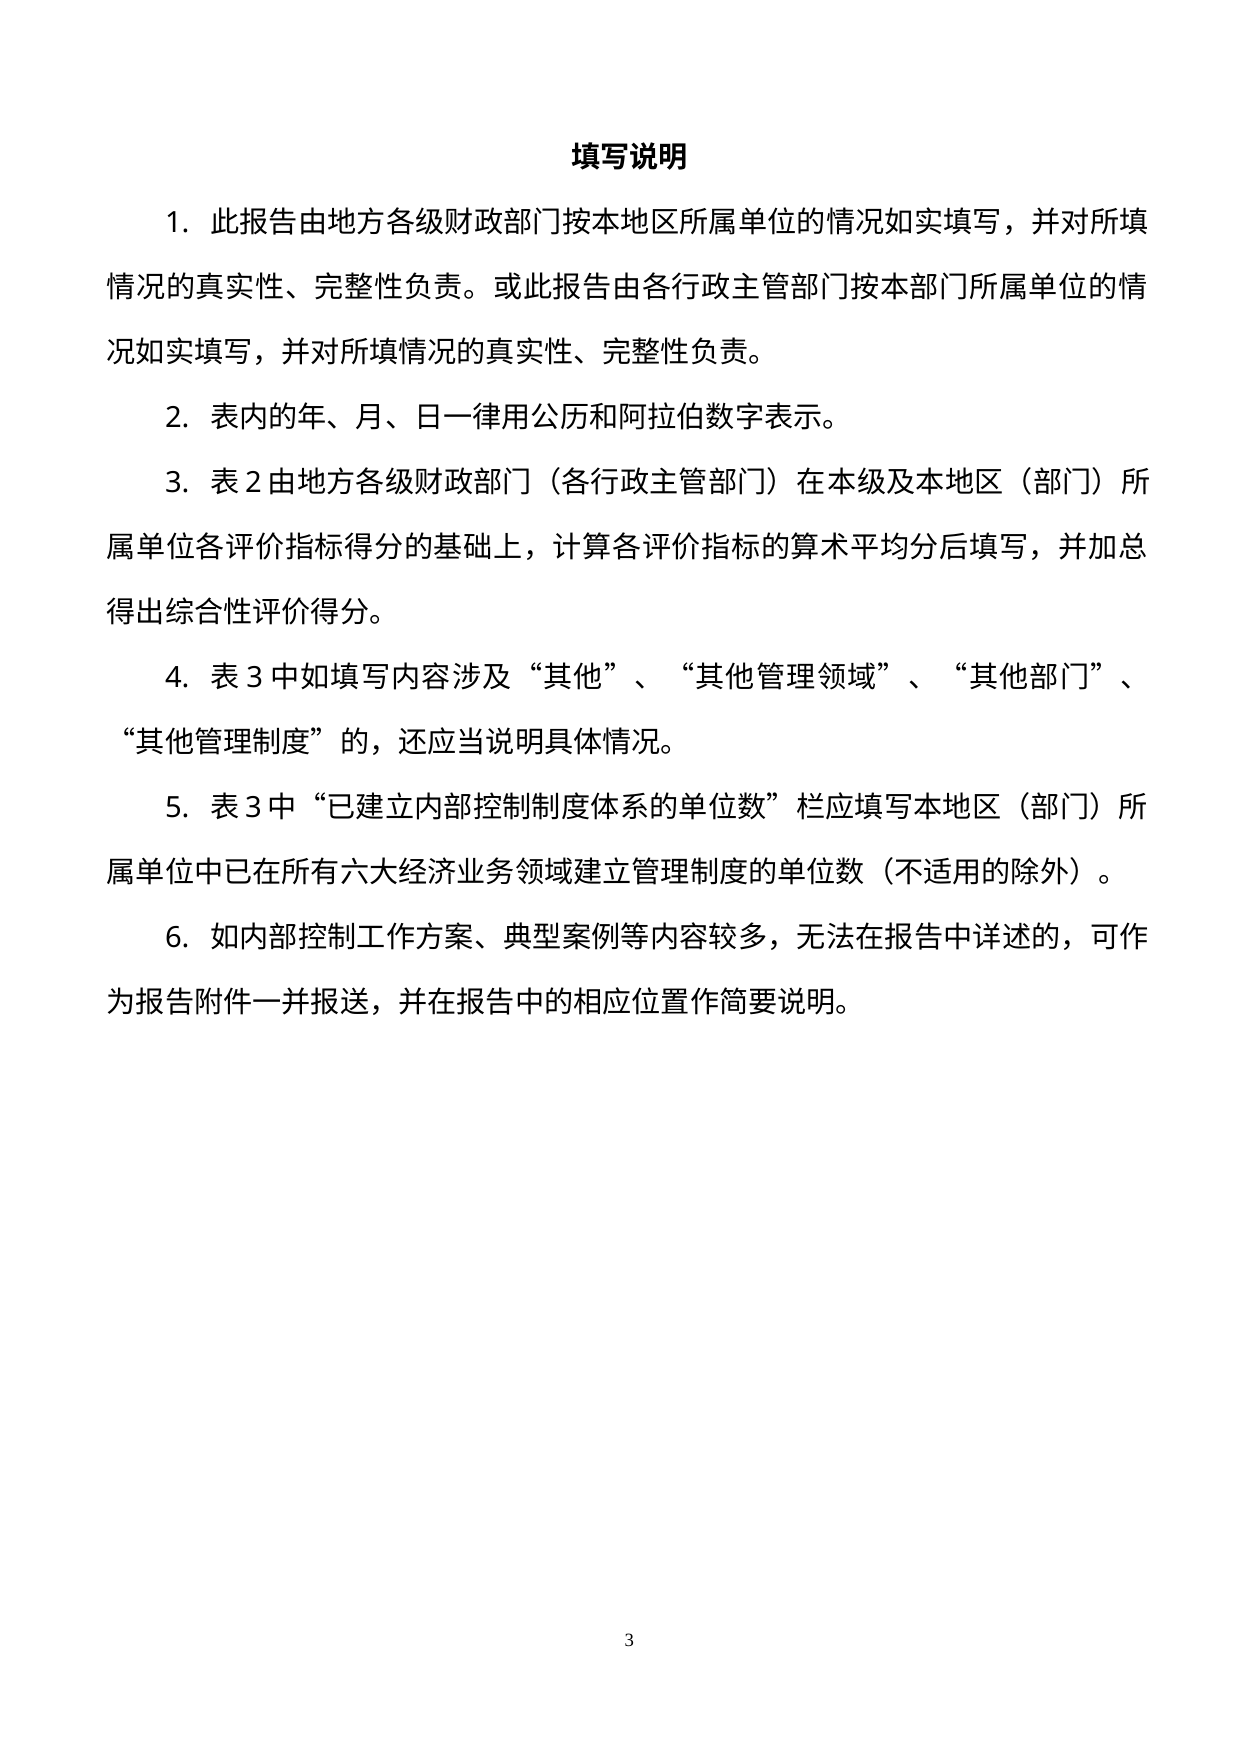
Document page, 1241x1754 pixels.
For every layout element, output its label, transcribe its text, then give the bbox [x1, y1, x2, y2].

text 填写说明 [106, 122, 1152, 187]
list 表3中如填写内容涉及“其他”、“其他管理领域”、“其他部门”、“其他管理制度”的，还应当说明具体情况。 [106, 642, 1152, 772]
list 表内的年、月、日一律用公历和阿拉伯数字表示。 [106, 382, 1152, 447]
list 表3中“已建立内部控制制度体系的单位数”栏应填写本地区（部门）所属单位中已在所有六大经济业务领域建立管理制度的单位数（不适用的除外）。 [106, 772, 1152, 902]
list 如内部控制工作方案、典型案例等内容较多，无法在报告中详述的，可作为报告附件一并报送，并在报告中的相应位置作简要说明。 [106, 902, 1152, 1032]
list 表2由地方各级财政部门（各行政主管部门）在本级及本地区（部门）所属单位各评价指标得分的基础上，计算各评价指标的算术平均分后填写，并加总得出综合性评价得分。 [106, 447, 1152, 642]
list 此报告由地方各级财政部门按本地区所属单位的情况如实填写，并对所填情况的真实性、完整性负责。或此报告由各行政主管部门按本部门所属单位的情况如实填写，并对所填情况的真实性、完整性负责。 [106, 187, 1152, 382]
